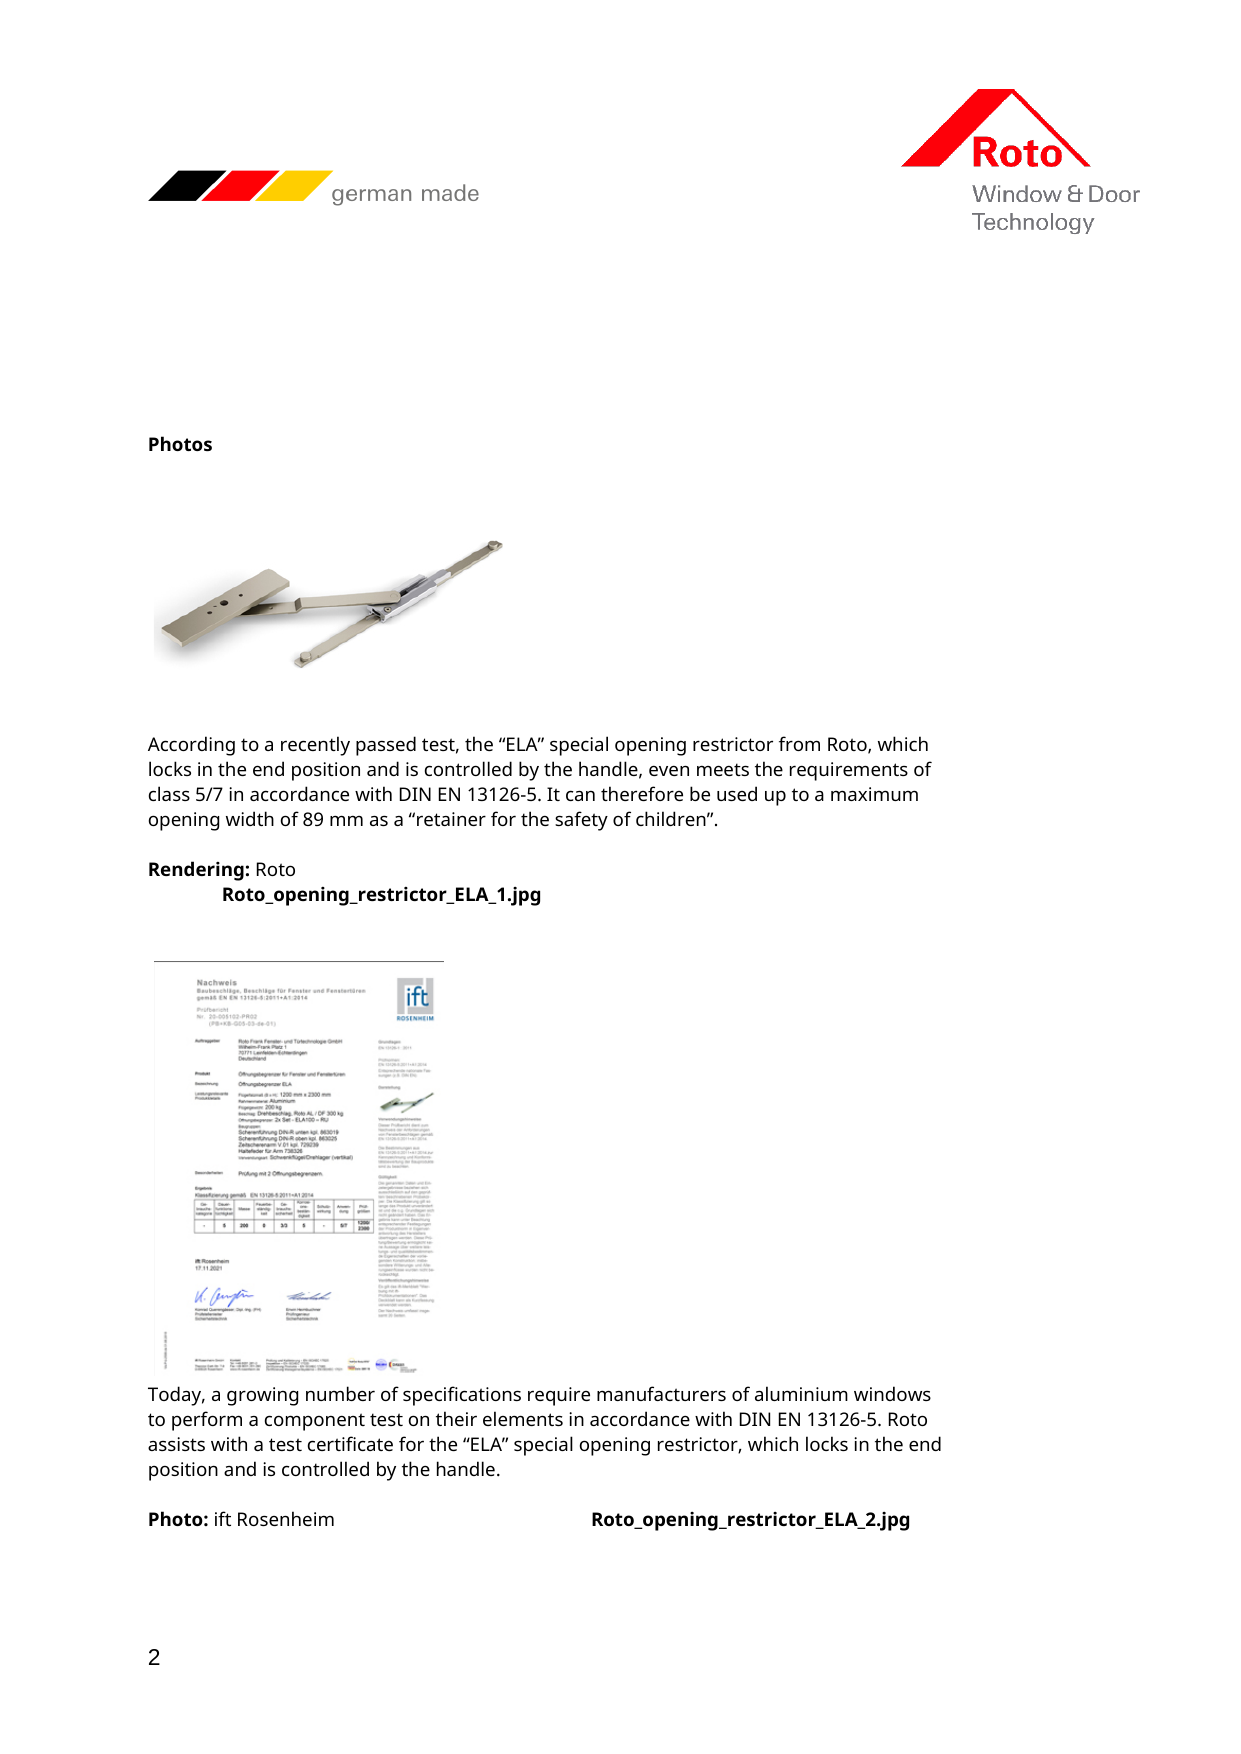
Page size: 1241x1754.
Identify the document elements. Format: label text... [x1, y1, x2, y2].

picture [153, 460, 503, 713]
text According to a recently passed test, the “ELA” special opening restrictor from Roto, which locks in the end position and is controlled by the handle, even meets the requirements of class 5/7 in accordance with DIN EN 13126-5. It can therefore be used up to a maximum opening width of 89 mm as a “retainer for the safety of children”. [148, 731, 945, 831]
text Photo: ift Rosenheim Roto_opening_restrictor_ELA_2.jpg [148, 1506, 945, 1556]
text Rendering: Roto Roto_opening_restrictor_ELA_1.jpg [148, 856, 945, 906]
text Today, a growing number of specifications require manufacturers of aluminium windows to perform a component test on their elements in accordance with DIN EN 13126-5. Roto assists with a test certificate for the “ELA” special opening restrictor, which locks in the end position and is controlled by the handle. [148, 1381, 945, 1481]
text Photos [148, 431, 945, 456]
picture [901, 89, 1197, 238]
picture [147, 170, 481, 208]
picture [153, 961, 443, 1375]
